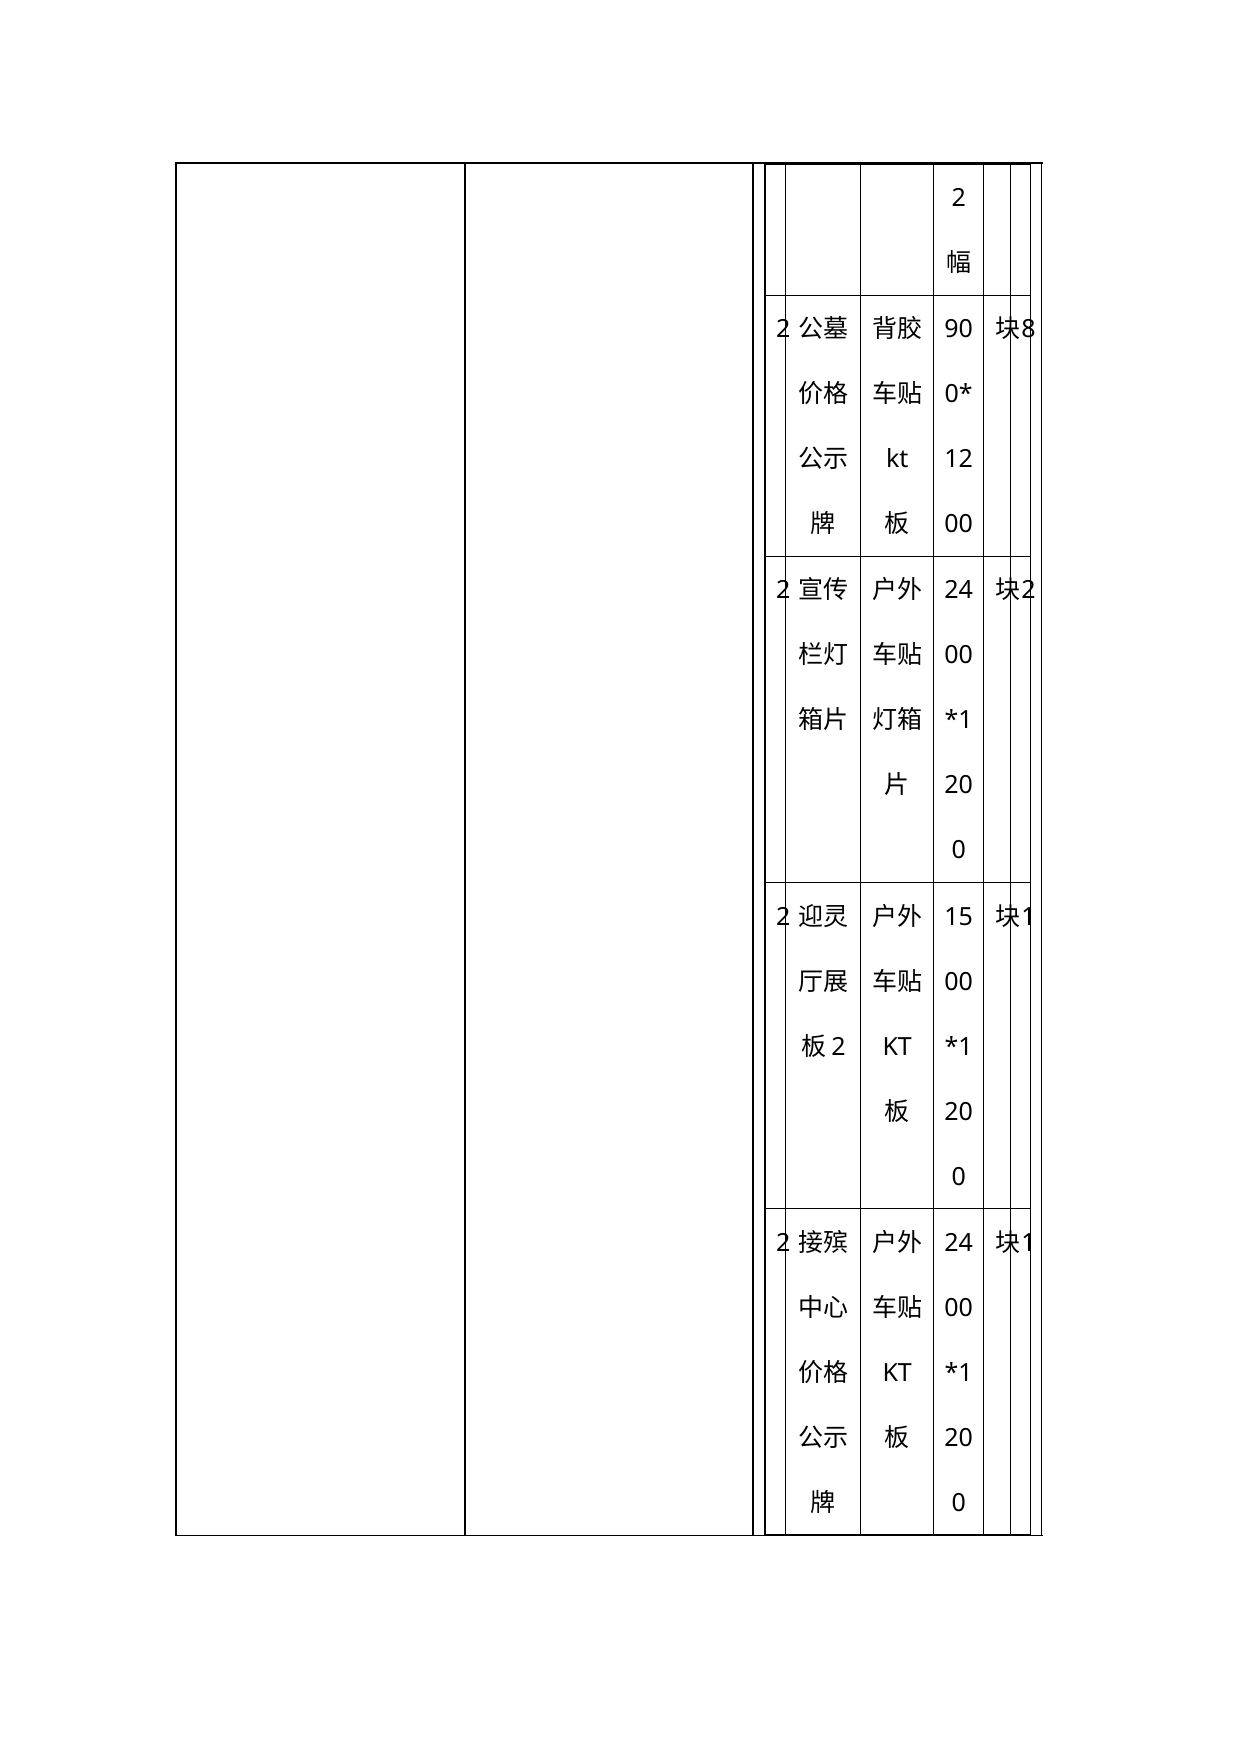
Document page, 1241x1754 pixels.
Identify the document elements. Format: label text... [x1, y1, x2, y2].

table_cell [934, 165, 983, 295]
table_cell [786, 1209, 860, 1534]
table_cell 一、展板内容： 备注：以上费用含设计、安装、运输 二、标识标牌内容： [984, 557, 1010, 882]
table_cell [1011, 1209, 1030, 1534]
table_cell 一、展板内容： 备注：以上费用含设计、安装、运输 二、标识标牌内容： [766, 557, 785, 882]
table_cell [984, 1209, 1010, 1534]
table_cell 一、展板内容： 备注：以上费用含设计、安装、运输 二、标识标牌内容： [934, 883, 983, 1208]
table_cell 一、展板内容： 备注：以上费用含设计、安装、运输 二、标识标牌内容： [934, 557, 983, 882]
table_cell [766, 165, 785, 295]
table_cell 一、展板内容： 备注：以上费用含设计、安装、运输 二、标识标牌内容： [861, 883, 933, 1208]
table_cell 一、展板内容： 备注：以上费用含设计、安装、运输 二、标识标牌内容： [1011, 296, 1030, 556]
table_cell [766, 1209, 785, 1534]
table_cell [786, 165, 860, 295]
table_cell [466, 164, 752, 1535]
table_cell 一、展板内容： 备注：以上费用含设计、安装、运输 二、标识标牌内容： [984, 883, 1010, 1208]
table_cell 一、展板内容： 备注：以上费用含设计、安装、运输 二、标识标牌内容： [786, 296, 860, 556]
table_cell 一、展板内容： 备注：以上费用含设计、安装、运输 二、标识标牌内容： [861, 557, 933, 882]
table_cell 一、展板内容： 备注：以上费用含设计、安装、运输 二、标识标牌内容： [984, 296, 1010, 556]
table_cell 一、展板内容： 备注：以上费用含设计、安装、运输 二、标识标牌内容： [934, 296, 983, 556]
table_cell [1011, 165, 1030, 295]
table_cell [1031, 164, 1041, 1535]
table_cell 一、展板内容： 备注：以上费用含设计、安装、运输 二、标识标牌内容： [786, 557, 860, 882]
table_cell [754, 164, 764, 1535]
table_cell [861, 165, 933, 295]
table_cell 一、展板内容： 备注：以上费用含设计、安装、运输 二、标识标牌内容： [766, 296, 785, 556]
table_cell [984, 165, 1010, 295]
table_cell 1 [177, 164, 464, 1535]
table_cell 一、展板内容： 备注：以上费用含设计、安装、运输 二、标识标牌内容： [786, 883, 860, 1208]
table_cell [861, 1209, 933, 1534]
table_cell 一、展板内容： 备注：以上费用含设计、安装、运输 二、标识标牌内容： [861, 296, 933, 556]
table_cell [934, 1209, 983, 1534]
table_cell 一、展板内容： 备注：以上费用含设计、安装、运输 二、标识标牌内容： [1011, 883, 1030, 1208]
table_cell 一、展板内容： 备注：以上费用含设计、安装、运输 二、标识标牌内容： [766, 883, 785, 1208]
table_cell 一、展板内容： 备注：以上费用含设计、安装、运输 二、标识标牌内容： [1011, 557, 1030, 882]
